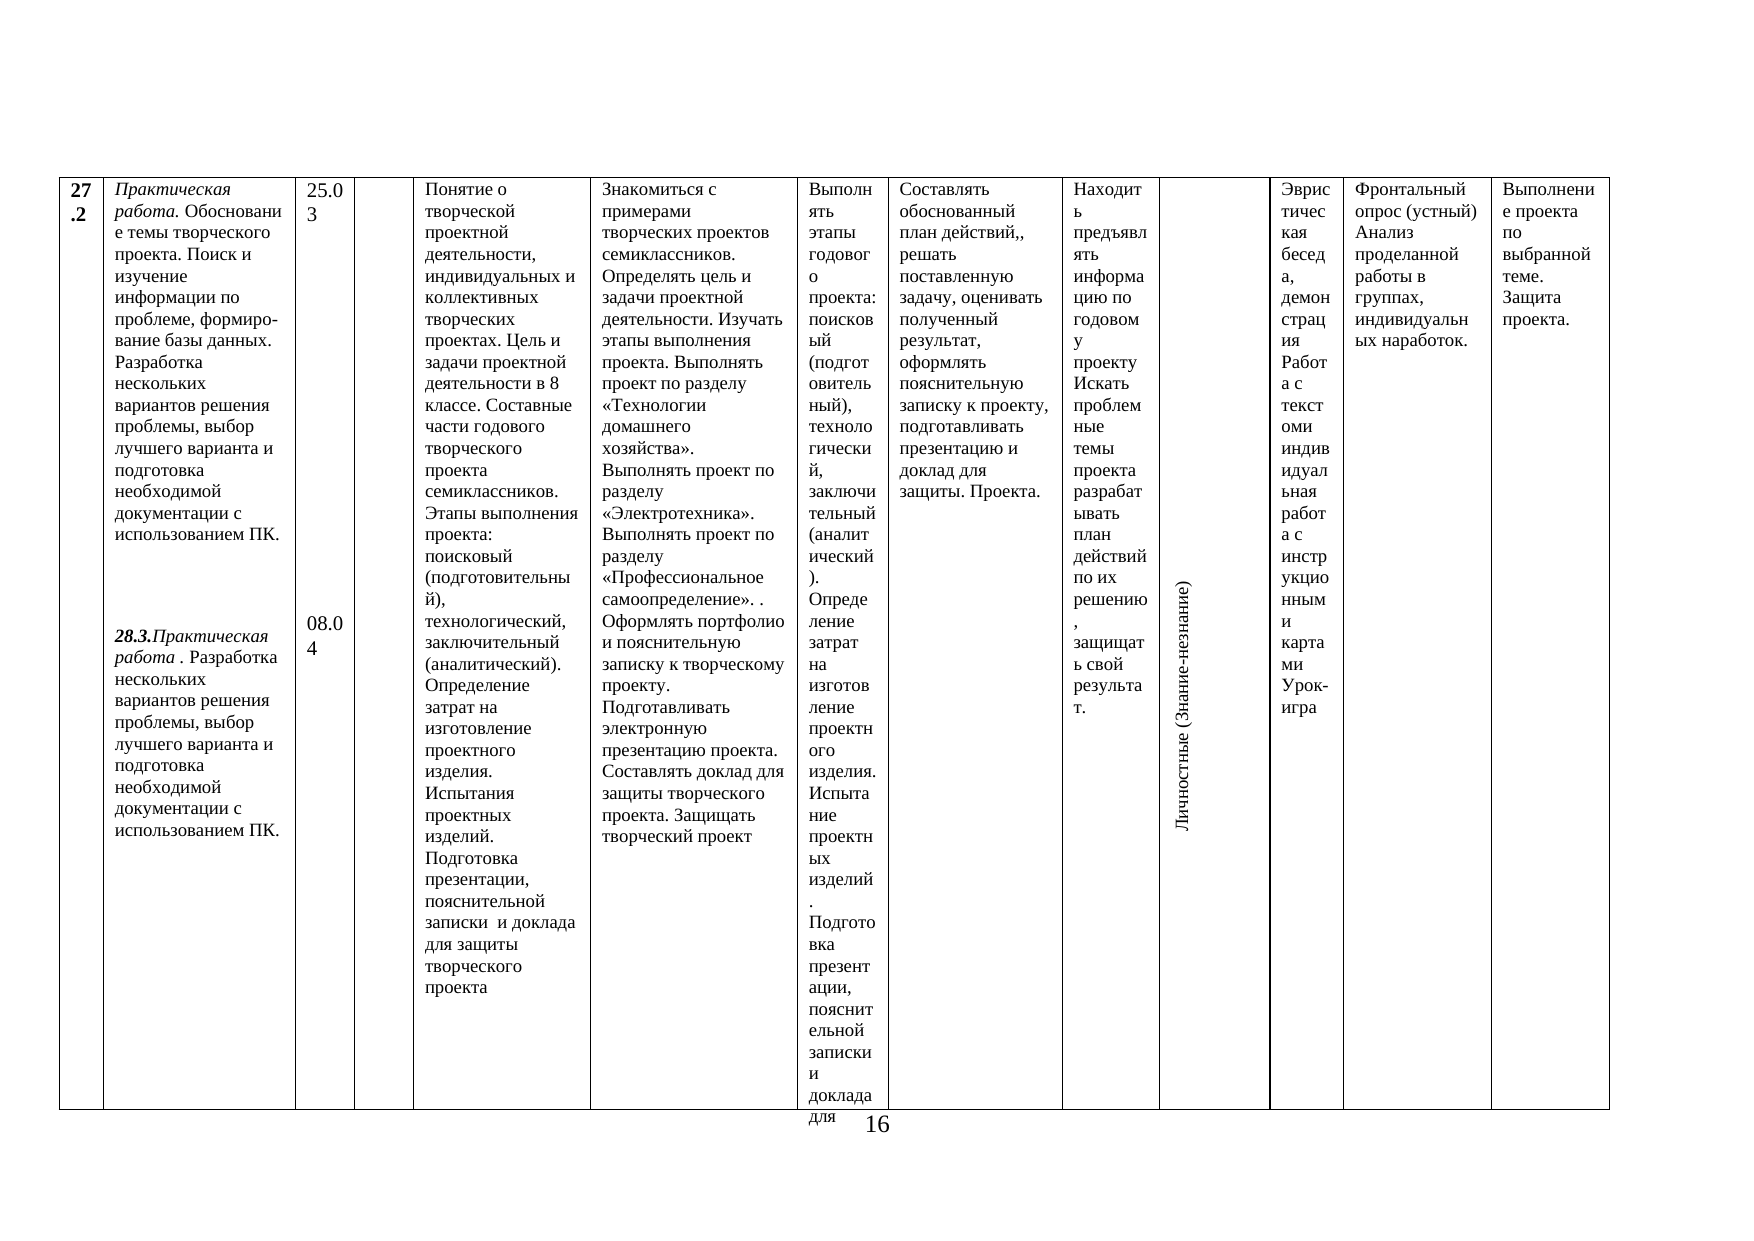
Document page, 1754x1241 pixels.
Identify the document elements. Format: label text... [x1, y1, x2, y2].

table_cell [355, 178, 413, 1109]
table_cell 25.03 08.04 [296, 178, 354, 1109]
table_cell Фронтальный опрос (устный) Анализ проделанной работы в группах, индивидуальных наработок. [1344, 178, 1491, 1109]
table_cell Личностные (Знание-незнание) [1160, 178, 1269, 1109]
table_cell Выполнение проекта по выбранной теме. Защита проекта. [1492, 178, 1609, 1109]
table_cell Практическая работа. Обоснование темы творческого проекта. Поиск и изучение информации по проблеме, формирование базы данных. Разработка нескольких вариантов решения проблемы, выбор лучшего варианта и подготовка необходимой документации с использованием ПК. 28.3.Практическая работа . Разработка нескольких вариантов решения проблемы, выбор лучшего варианта и подготовка необходимой документации с использованием ПК. [104, 178, 295, 1109]
table_cell 27.2 [60, 178, 103, 1109]
table_cell Эвристическая беседа, демонстрация Работа с текстоми индивидуальная работа с инструкционными картами Урок-игра [1271, 178, 1343, 1109]
